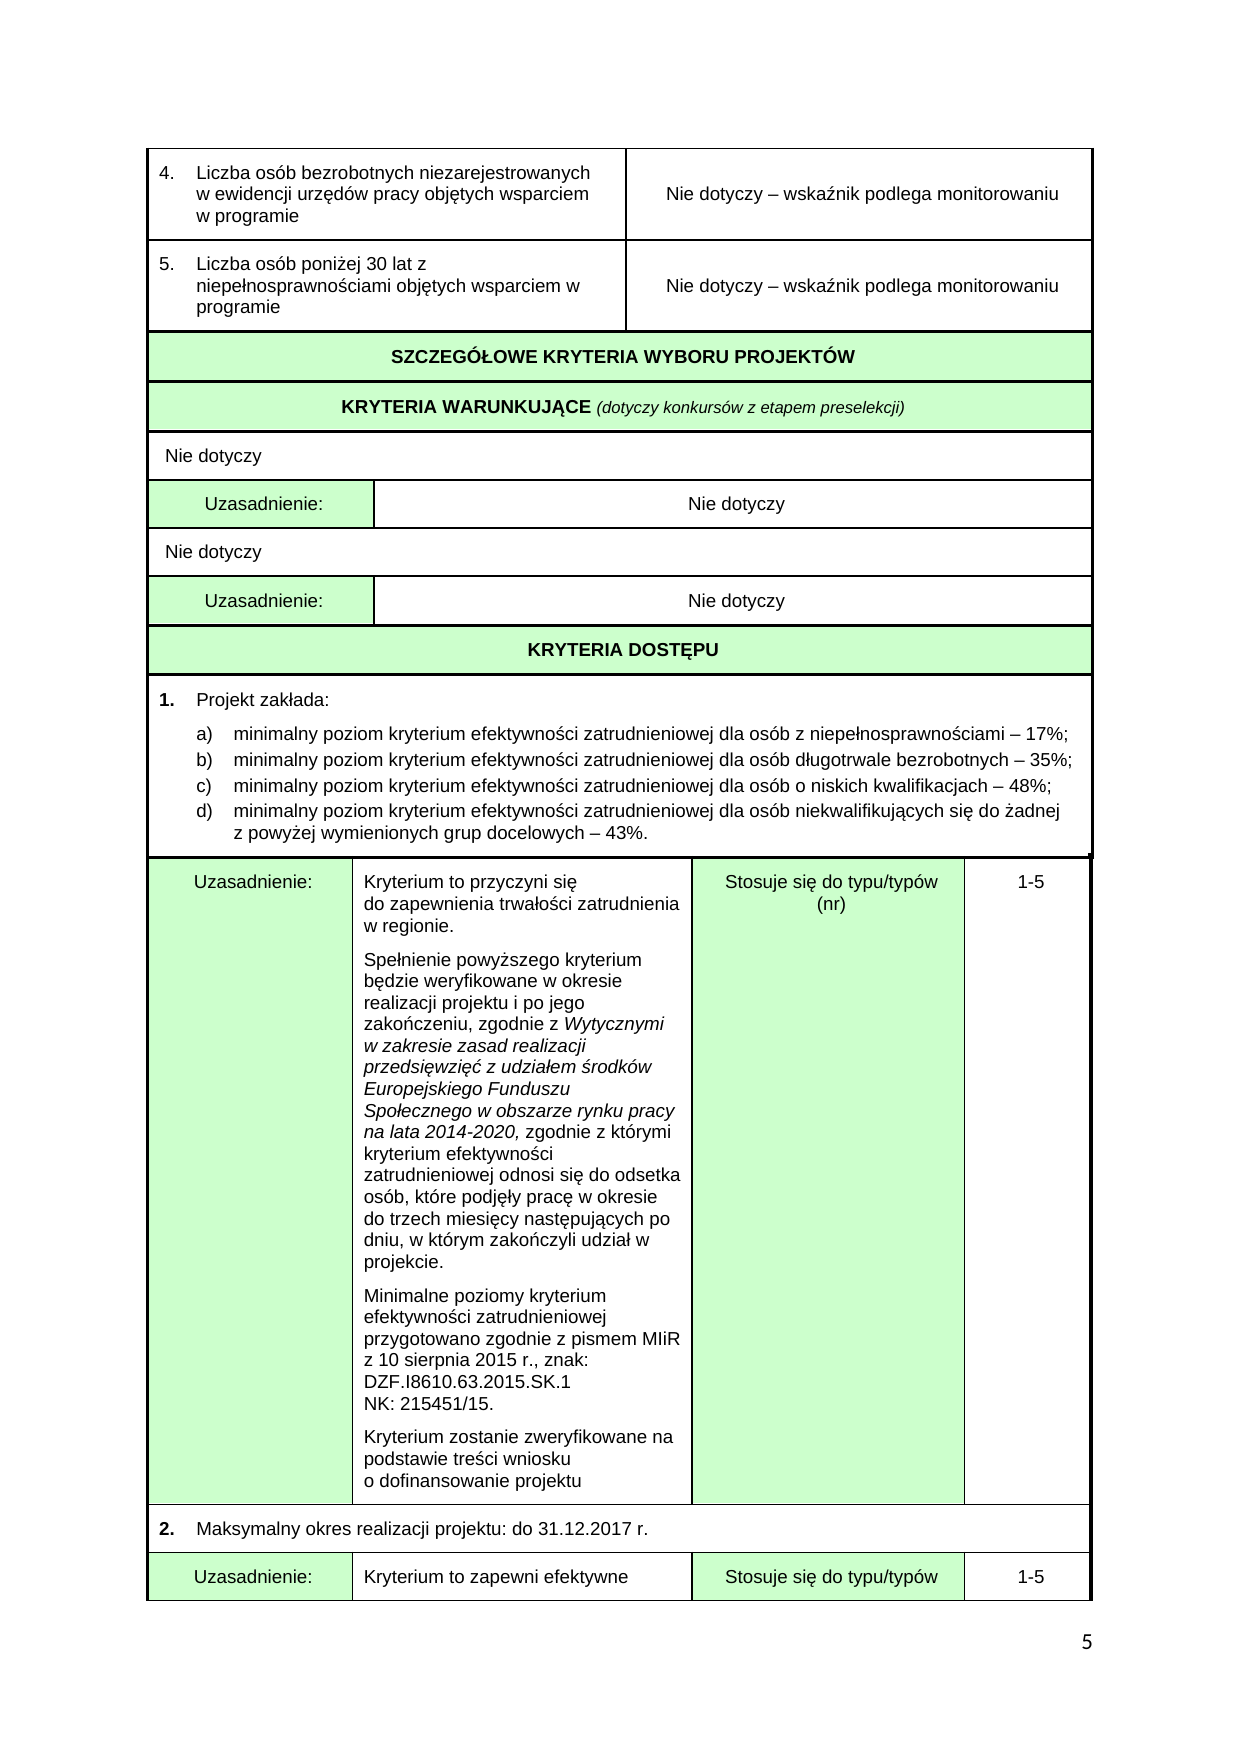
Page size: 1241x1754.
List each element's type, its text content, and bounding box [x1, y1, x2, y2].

table_cell Projekt zakłada: minimalny poziom kryterium efektywności zatrudnieniowej dla osób z niepełnosprawnościami – 17%; minimalny poziom kryterium efektywności zatrudnieniowej dla osób długotrwale bezrobotnych – 35%; minimalny poziom kryterium efektywności zatrudnieniowej dla osób o niskich kwalifikacjach – 48%; minimalny poziom kryterium efektywności zatrudnieniowej dla osób niekwalifikujących się do żadnej z powyżej wymienionych grup docelowych – 43%. [149, 676, 1091, 856]
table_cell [693, 1553, 964, 1600]
table_cell Nie dotyczy [375, 481, 1091, 527]
table_cell 1-5 [965, 1553, 1089, 1600]
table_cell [353, 1553, 691, 1600]
table_cell Nie dotyczy [149, 433, 1091, 479]
table_cell Nie dotyczy [375, 577, 1091, 623]
table_cell 1-5 [965, 859, 1089, 1503]
table_cell SZCZEGÓŁOWE KRYTERIA WYBORU PROJEKTÓW [149, 333, 1091, 380]
table_cell KRYTERIA WARUNKUJĄCE (dotyczy konkursów z etapem preselekcji) [149, 383, 1091, 429]
table_cell Uzasadnienie: [149, 859, 352, 1503]
table_cell Nie dotyczy – wskaźnik podlega monitorowaniu [627, 149, 1091, 239]
table_cell Uzasadnienie: [149, 1553, 352, 1600]
table_cell Uzasadnienie: [149, 481, 373, 527]
table_cell Nie dotyczy – wskaźnik podlega monitorowaniu [627, 241, 1091, 330]
table_cell Uzasadnienie: [149, 577, 373, 623]
table_cell Maksymalny okres realizacji projektu: do 31.12.2017 r. [149, 1505, 1089, 1552]
table_cell Liczba osób bezrobotnych niezarejestrowanych w ewidencji urzędów pracy objętych wsparciem w programie [149, 149, 625, 239]
table_cell Kryterium to przyczyni się do zapewnienia trwałości zatrudnienia w regionie. Spełnienie powyższego kryterium będzie weryfikowane w okresie realizacji projektu i po jego zakończeniu, zgodnie z Wytycznymi w zakresie zasad realizacji przedsięwzięć z udziałem środków Europejskiego Funduszu Społecznego w obszarze rynku pracy na lata 2014-2020, zgodnie z którymi kryterium efektywności zatrudnieniowej odnosi się do odsetka osób, które podjęły pracę w okresie do trzech miesięcy następujących po dniu, w którym zakończyli udział w projekcie. Minimalne poziomy kryterium efektywności zatrudnieniowej przygotowano zgodnie z pismem MIiR z 10 sierpnia 2015 r., znak: DZF.I8610.63.2015.SK.1 NK: 215451/15. Kryterium zostanie zweryfikowane na podstawie treści wniosku o dofinansowanie projektu [353, 859, 691, 1503]
table_cell Stosuje się do typu/typów (nr) [693, 859, 964, 1503]
table_cell Liczba osób poniżej 30 lat z niepełnosprawnościami objętych wsparciem w programie [149, 241, 625, 330]
table_cell KRYTERIA DOSTĘPU [149, 627, 1091, 673]
table_cell Nie dotyczy [149, 529, 1091, 575]
